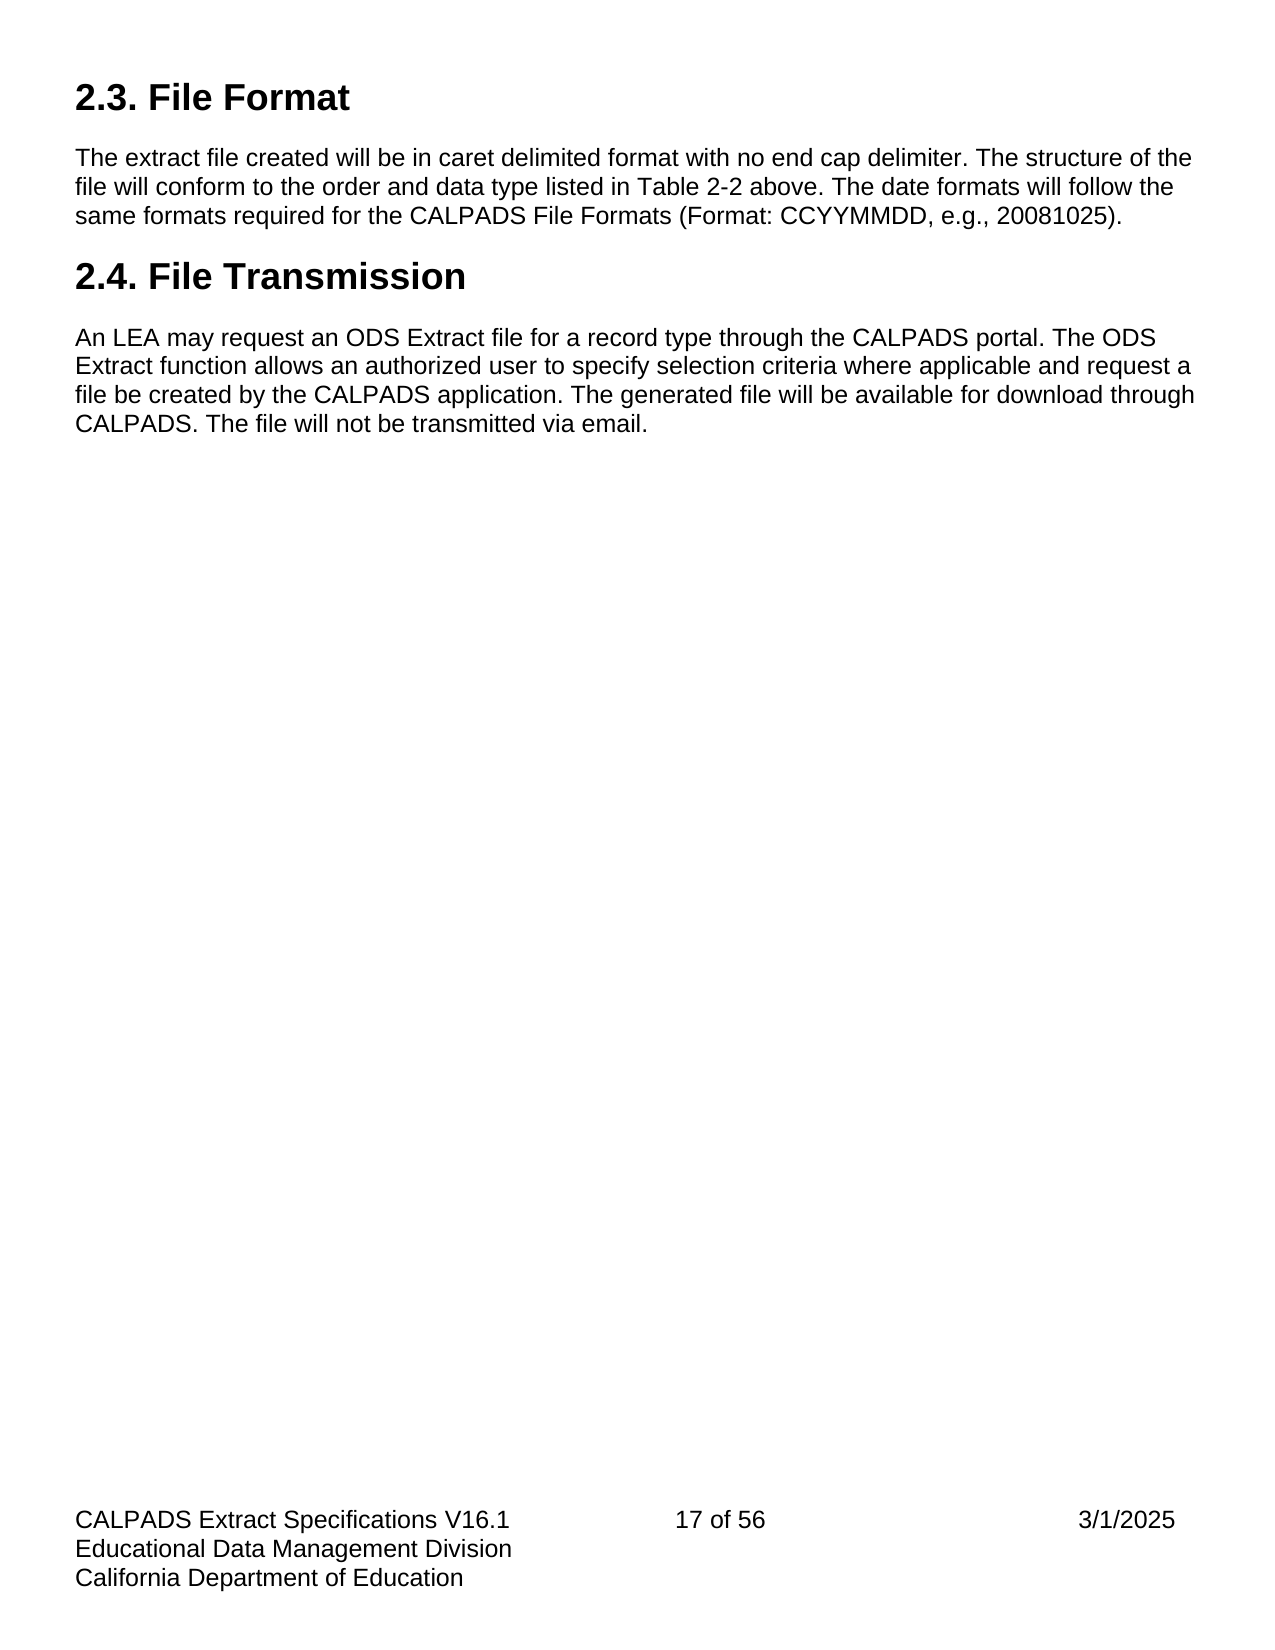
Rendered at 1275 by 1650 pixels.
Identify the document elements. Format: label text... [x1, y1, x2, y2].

text The extract file created will be in caret delimited format with no end cap delimiter. The structure of the file will conform to the order and data type listed in Table 2-2 above. The date formats will follow the same formats required for the CALPADS File Formats (Format: CCYYMMDD, e.g., 20081025). [75, 143, 1200, 229]
subtitle File Format [75, 75, 1200, 118]
subtitle File Transmission [75, 254, 1200, 297]
text An LEA may request an ODS Extract file for a record type through the CALPADS portal. The ODS Extract function allows an authorized user to specify selection criteria where applicable and request a file be created by the CALPADS application. The generated file will be available for download through CALPADS. The file will not be transmitted via email. [75, 322, 1200, 437]
